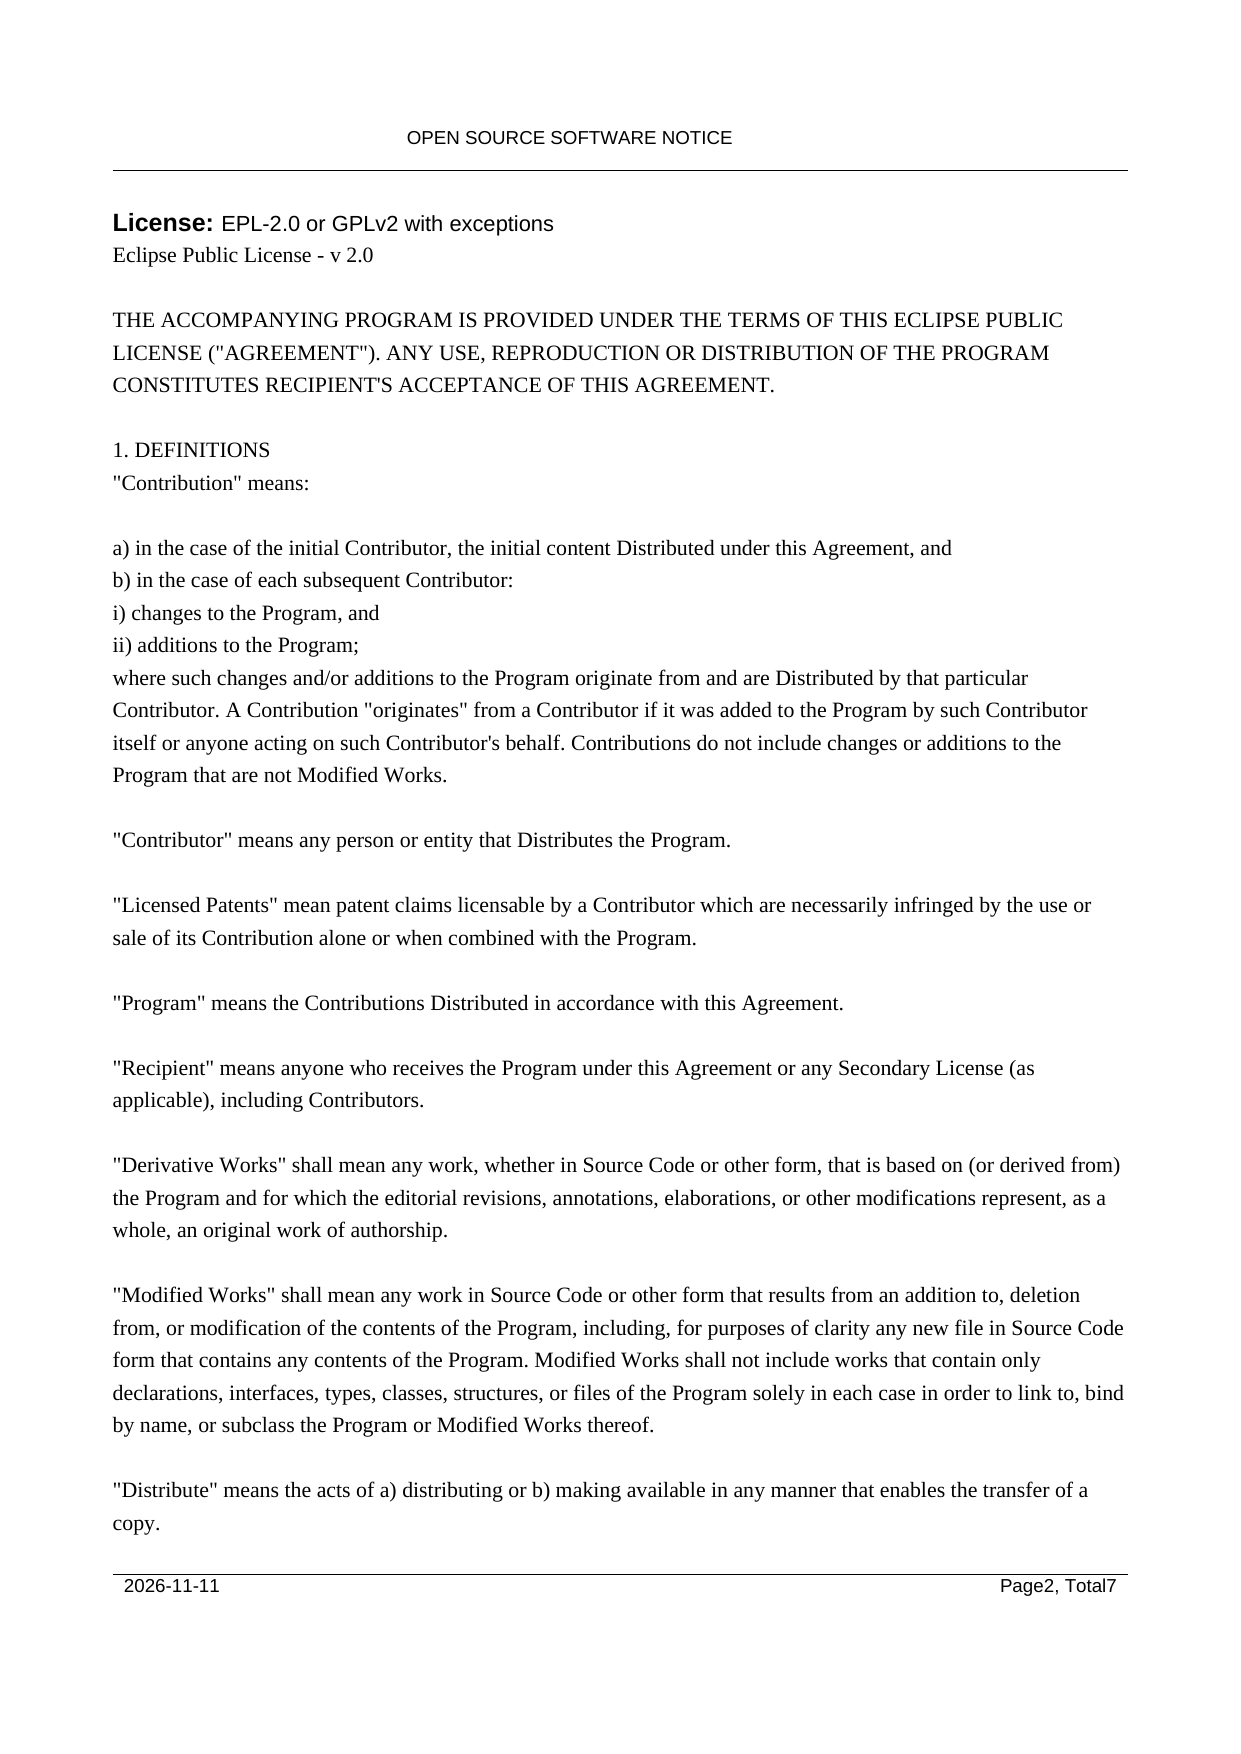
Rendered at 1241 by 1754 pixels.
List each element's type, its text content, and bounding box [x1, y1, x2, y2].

text License: EPL-2.0 or GPLv2 with exceptions [112, 206, 1128, 239]
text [112, 239, 1128, 1539]
